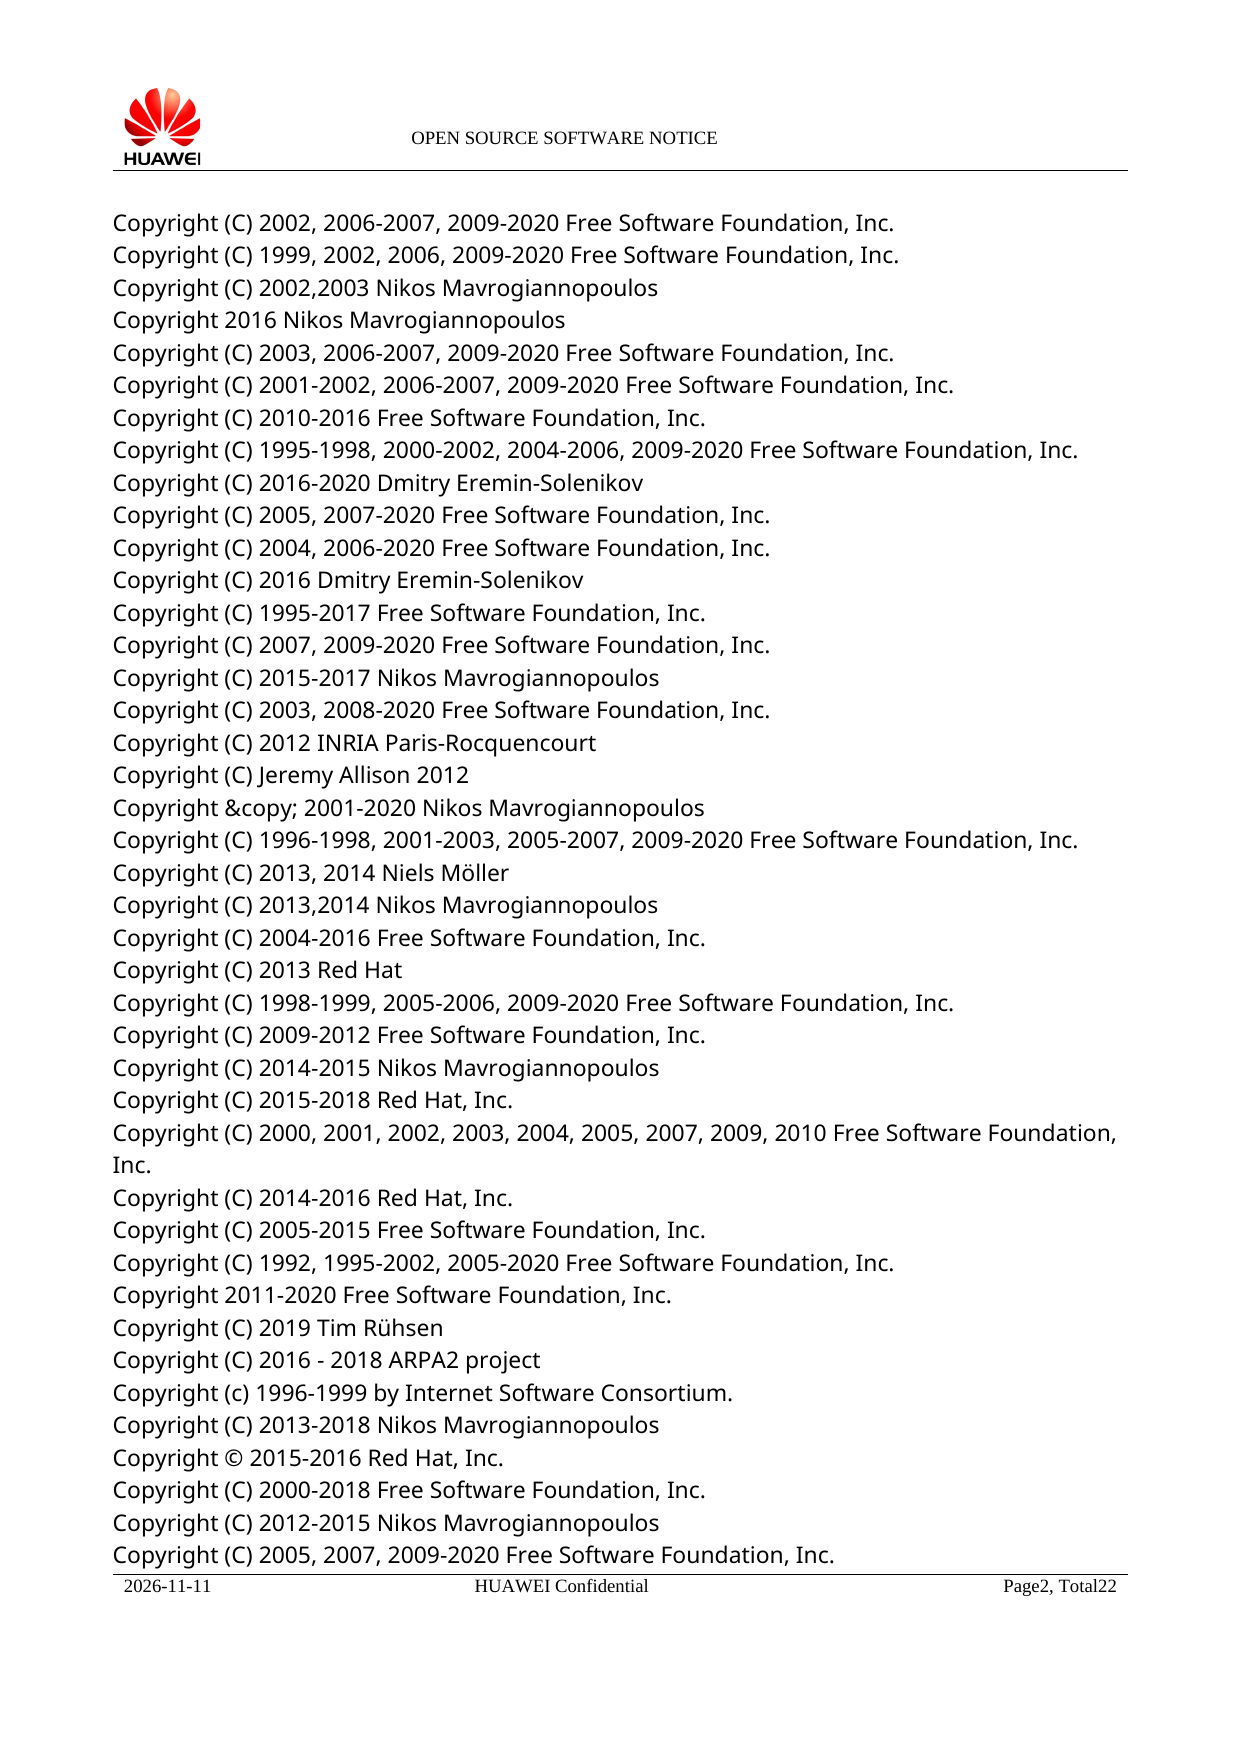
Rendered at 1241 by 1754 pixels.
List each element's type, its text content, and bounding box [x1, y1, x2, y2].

picture [124, 88, 201, 165]
